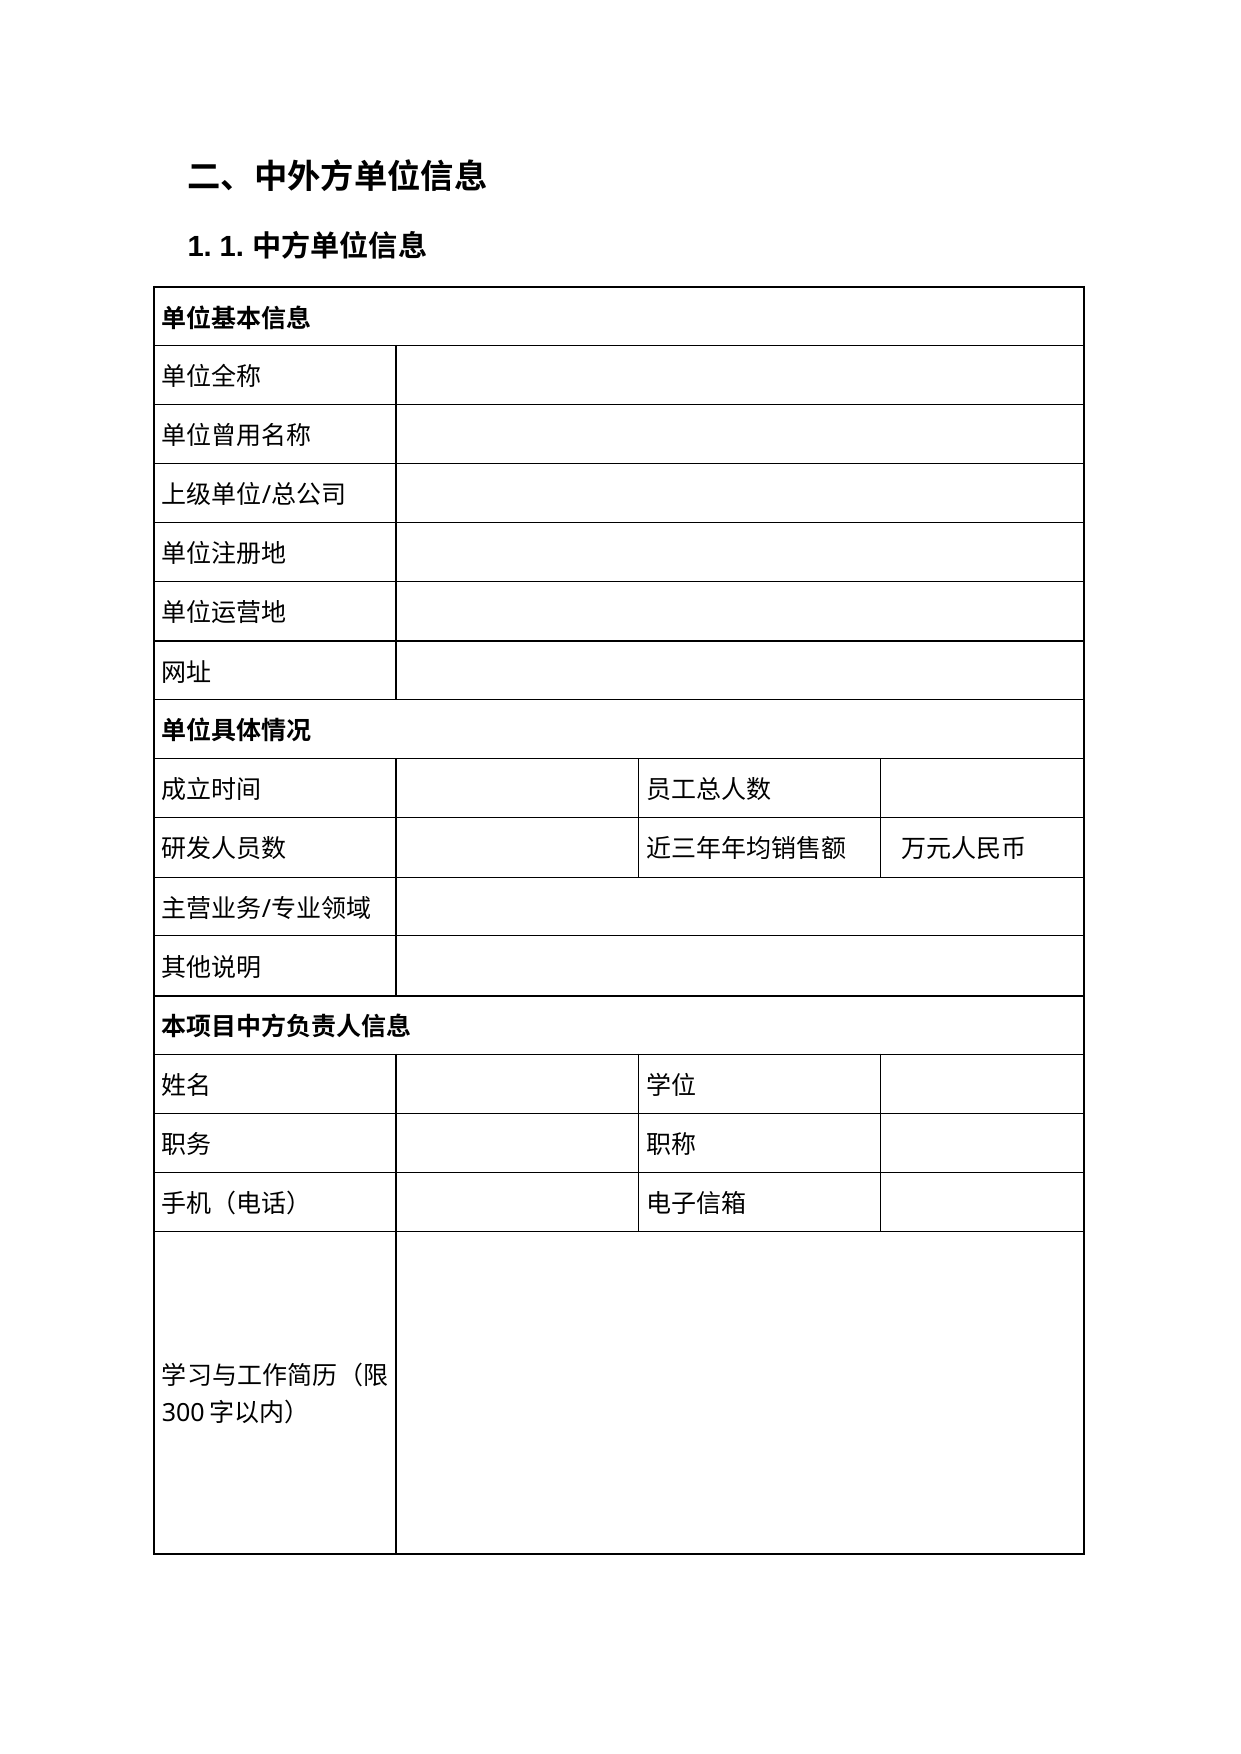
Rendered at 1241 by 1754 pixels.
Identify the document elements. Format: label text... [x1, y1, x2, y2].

table_cell [397, 1232, 1083, 1553]
table_cell [397, 759, 638, 817]
table_cell [397, 346, 1083, 404]
table_header 单位基本信息 [155, 288, 1083, 345]
table_cell [397, 1173, 638, 1231]
table_cell [397, 1055, 638, 1113]
table_cell [397, 936, 1083, 994]
table_cell 学位 [639, 1055, 880, 1113]
table_cell 本项目中方负责人信息 [155, 997, 1083, 1053]
table_cell 职称 [639, 1114, 880, 1172]
table_cell 研发人员数 [155, 818, 395, 876]
table_cell 万元人民币 [881, 818, 1083, 876]
table_cell [397, 1114, 638, 1172]
table_cell [397, 818, 638, 876]
table_cell [397, 464, 1083, 522]
table_cell 手机（电话） [155, 1173, 395, 1231]
table_cell 成立时间 [155, 759, 395, 817]
table_cell 主营业务/专业领域 [155, 878, 395, 935]
table_cell 单位运营地 [155, 582, 395, 640]
table_cell [881, 1055, 1083, 1113]
table_cell 单位具体情况 [155, 700, 1083, 758]
table_cell 网址 [155, 642, 395, 699]
table_cell 其他说明 [155, 936, 395, 994]
table_cell [397, 582, 1083, 640]
table_cell 单位注册地 [155, 523, 395, 581]
table_cell 近三年年均销售额 [639, 818, 880, 876]
subtitle 二、中外方单位信息（文档标题） [187, 150, 1053, 198]
subtitle 1. 1. 中方单位信息（文档标题） [187, 222, 1053, 264]
table_cell [397, 405, 1083, 463]
table_cell 电子信箱 [639, 1173, 880, 1231]
table_cell 学习与工作简历（限300字以内） [155, 1232, 395, 1553]
table_cell [397, 878, 1083, 935]
table_cell 员工总人数 [639, 759, 880, 817]
table_cell 单位全称 [155, 346, 395, 404]
table_cell [881, 759, 1083, 817]
table_cell 职务 [155, 1114, 395, 1172]
table_cell 单位曾用名称 [155, 405, 395, 463]
table_cell [397, 642, 1083, 699]
table_cell [881, 1173, 1083, 1231]
table_cell [397, 523, 1083, 581]
table_cell 上级单位/总公司 [155, 464, 395, 522]
table_cell [881, 1114, 1083, 1172]
table_cell 姓名 [155, 1055, 395, 1113]
